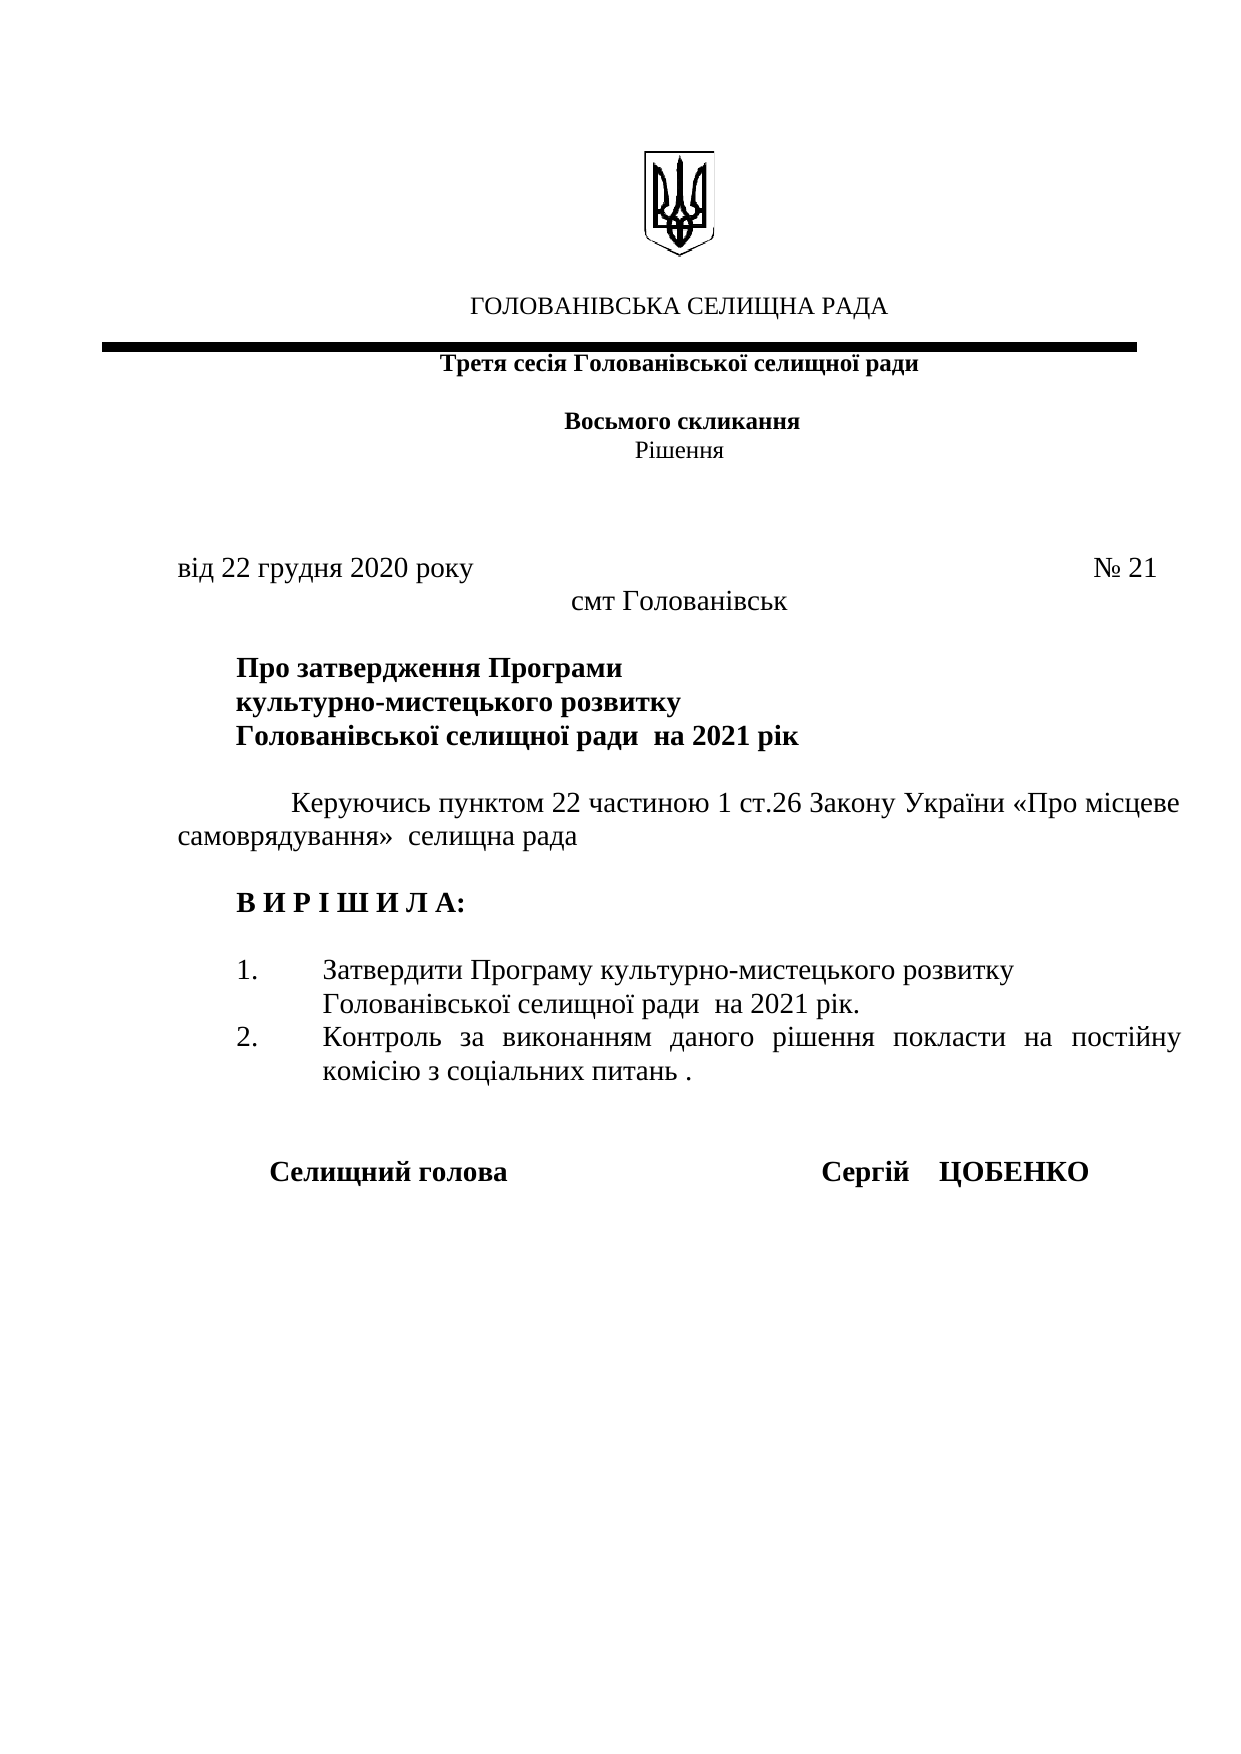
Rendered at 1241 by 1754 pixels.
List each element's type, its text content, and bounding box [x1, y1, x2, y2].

text Третя сесія Голованівської селищної ради [177, 348, 1181, 377]
text В И Р І Ш И Л А: [177, 885, 1181, 919]
text Голованівської селищної ради на 2021 рік [177, 718, 1181, 751]
text смт Голованівськ [177, 583, 1181, 617]
text Про затвердження Програми [177, 651, 1181, 684]
text ГОЛОВАНІВСЬКА СЕЛИЩНА РАДА [177, 291, 1181, 319]
text від 22 грудня 2020 року № 21 [177, 550, 1181, 583]
list Затвердити Програму культурно-мистецького розвитку Голованівської селищної ради на 2021 рік. [236, 952, 1181, 1019]
text Керуючись пунктом 22 частиною 1 ст.26 Закону України «Про місцеве самоврядування» селищна рада [177, 785, 1181, 852]
list Контроль за виконанням даного рішення покласти на постійну комісію з соціальних питань . [236, 1019, 1181, 1087]
text культурно-мистецького розвитку [177, 684, 1181, 718]
text Восьмого скликання [177, 406, 1181, 435]
text Рішення [177, 435, 1181, 464]
text Селищний голова Сергій ЦОБЕНКО [177, 1154, 1181, 1187]
